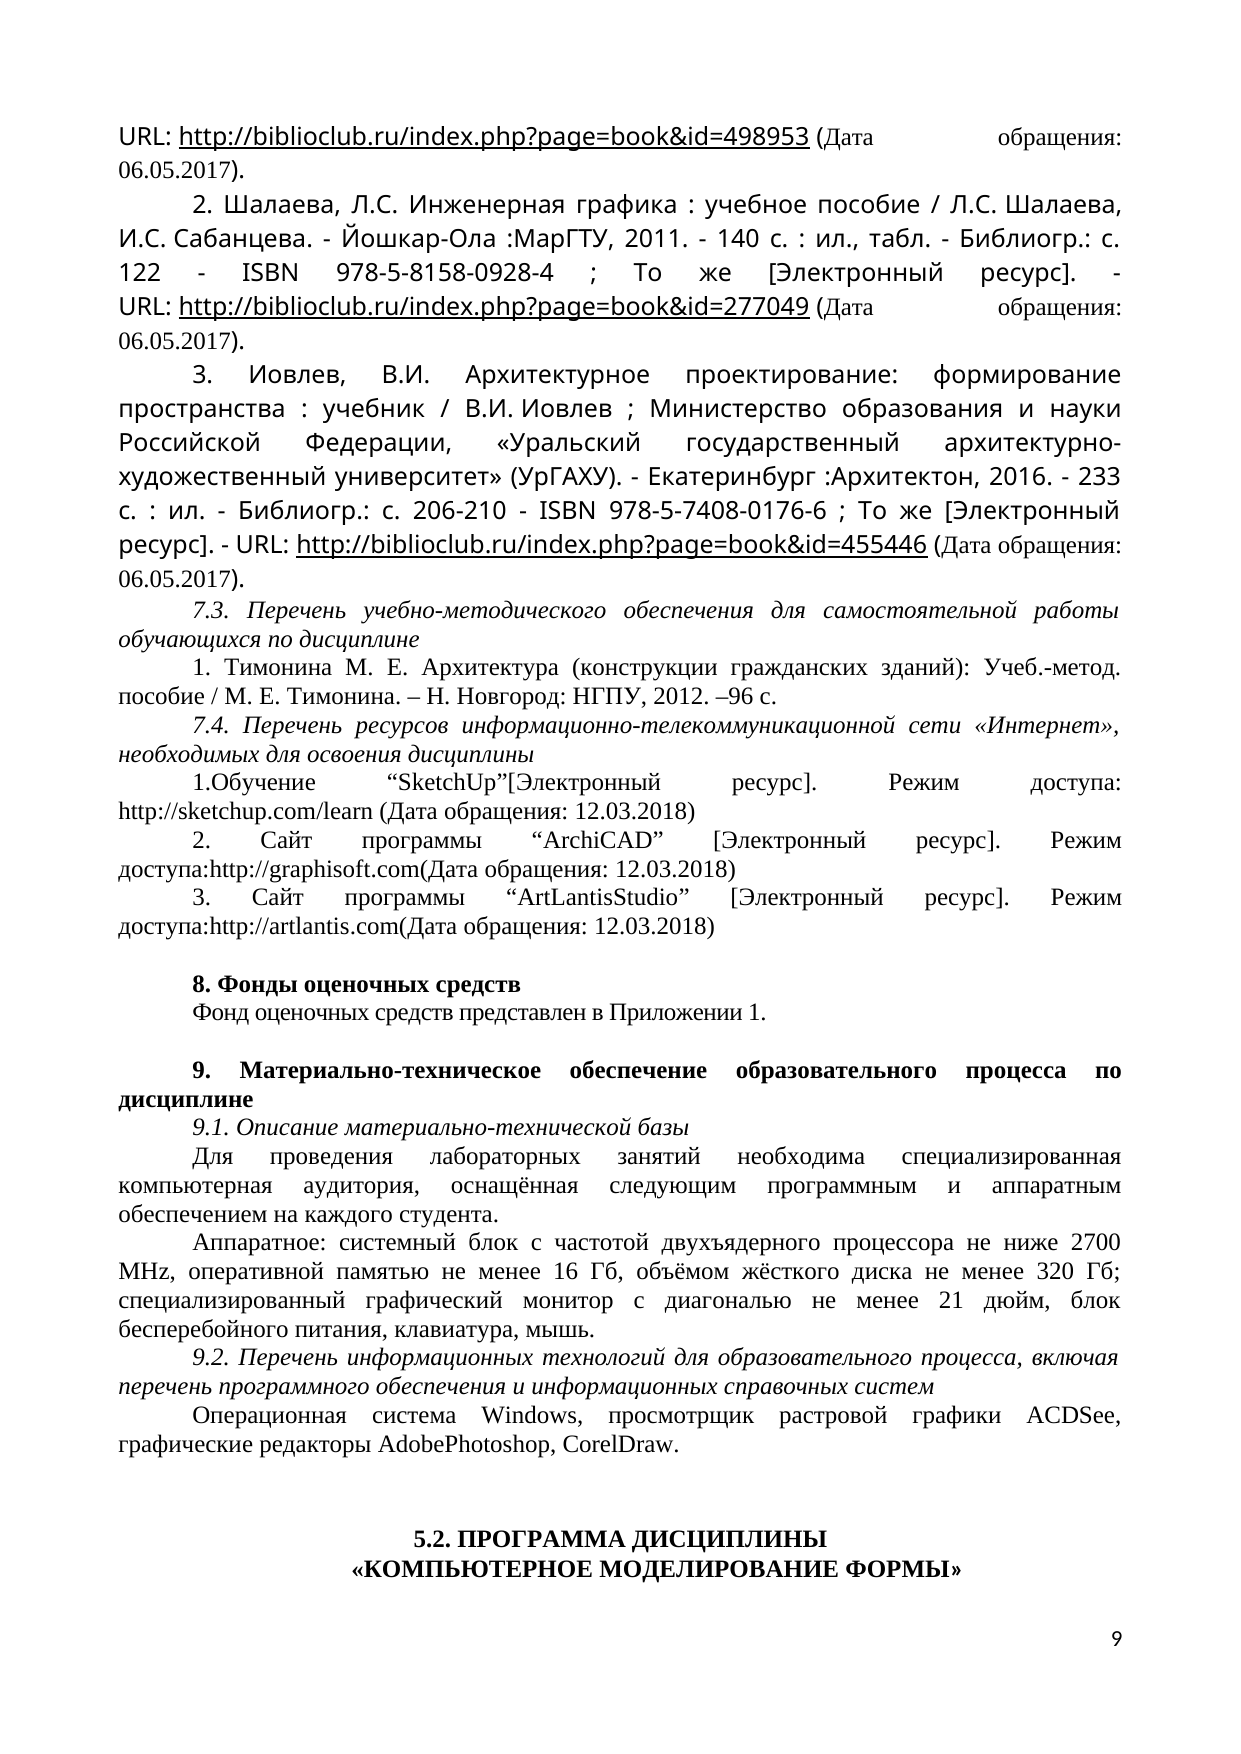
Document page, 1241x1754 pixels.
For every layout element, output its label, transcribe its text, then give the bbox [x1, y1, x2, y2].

text 3. Иовлев, В.И. Архитектурное проектирование: формирование пространства : учебник / В.И. Иовлев ; Министерство образования и науки Российской Федерации, «Уральский государственный архитектурно-художественный университет» (УрГАХУ). - Екатеринбург :Архитектон, 2016. - 233 с. : ил. - Библиогр.: с. 206-210 - ISBN 978-5-7408-0176-6 ; То же [Электронный ресурс]. - URL: http://biblioclub.ru/index.php?page=book&id=455446 (Дата обращения: 06.05.2017). [118, 357, 1122, 595]
text 9.1. Описание материально-технической базы [118, 1112, 1122, 1141]
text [118, 118, 1122, 186]
text 9. Материально-техническое обеспечение образовательного процесса по дисциплине [118, 1055, 1122, 1112]
text Аппаратное: системный блок с частотой двухъядерного процессора не ниже 2700 MHz, оперативной памятью не менее 16 Гб, объёмом жёсткого диска не менее 320 Гб; специализированный графический монитор с диагональю не менее 21 дюйм, блок бесперебойного питания, клавиатура, мышь. [118, 1227, 1122, 1342]
text Для проведения лабораторных занятий необходима специализированная компьютерная аудитория, оснащённая следующим программным и аппаратным обеспечением на каждого студента. [118, 1141, 1122, 1227]
text 7.3. Перечень учебно-методического обеспечения для самостоятельной работы обучающихся по дисциплине [118, 595, 1122, 652]
text 5.2. ПРОГРАММА ДИСЦИПЛИНЫ [118, 1524, 1122, 1553]
text Фонд оценочных средств представлен в Приложении 1. [118, 997, 1122, 1026]
text 3. Сайт программы “ArtLantisStudio” [Электронный ресурс]. Режим доступа:http://artlantis.com(Дата обращения: 12.03.2018) [118, 882, 1122, 940]
text 1. Тимонина М. Е. Архитектура (конструкции гражданских зданий): Учеб.-метод. пособие / М. Е. Тимонина. – Н. Новгород: НГПУ, 2012. –96 с. [118, 652, 1122, 710]
text 2. Шалаева, Л.С. Инженерная графика : учебное пособие / Л.С. Шалаева, И.С. Сабанцева. - Йошкар-Ола :МарГТУ, 2011. - 140 с. : ил., табл. - Библиогр.: с. 122 - ISBN 978-5-8158-0928-4 ; То же [Электронный ресурс]. - URL: http://biblioclub.ru/index.php?page=book&id=277049 (Дата обращения: 06.05.2017). [118, 186, 1122, 357]
text Операционная система Windows, просмотрщик растровой графики ACDSee, графические редакторы AdobePhotoshop, CorelDraw. [118, 1400, 1122, 1457]
text 8. Фонды оценочных средств [118, 969, 1122, 997]
text 2. Сайт программы “ArchiCAD” [Электронный ресурс]. Режим доступа:http://graphisoft.com(Дата обращения: 12.03.2018) [118, 825, 1122, 882]
text «КОМПЬЮТЕРНОЕ МОДЕЛИРОВАНИЕ ФОРМЫ» [118, 1553, 1122, 1584]
text 9.2. Перечень информационных технологий для образовательного процесса, включая перечень программного обеспечения и информационных справочных систем [118, 1342, 1122, 1400]
text 7.4. Перечень ресурсов информационно-телекоммуникационной сети «Интернет», необходимых для освоения дисциплины [118, 710, 1122, 767]
text 1.Обучение “SketchUp”[Электронный ресурс]. Режим доступа: http://sketchup.com/learn (Дата обращения: 12.03.2018) [118, 767, 1122, 825]
